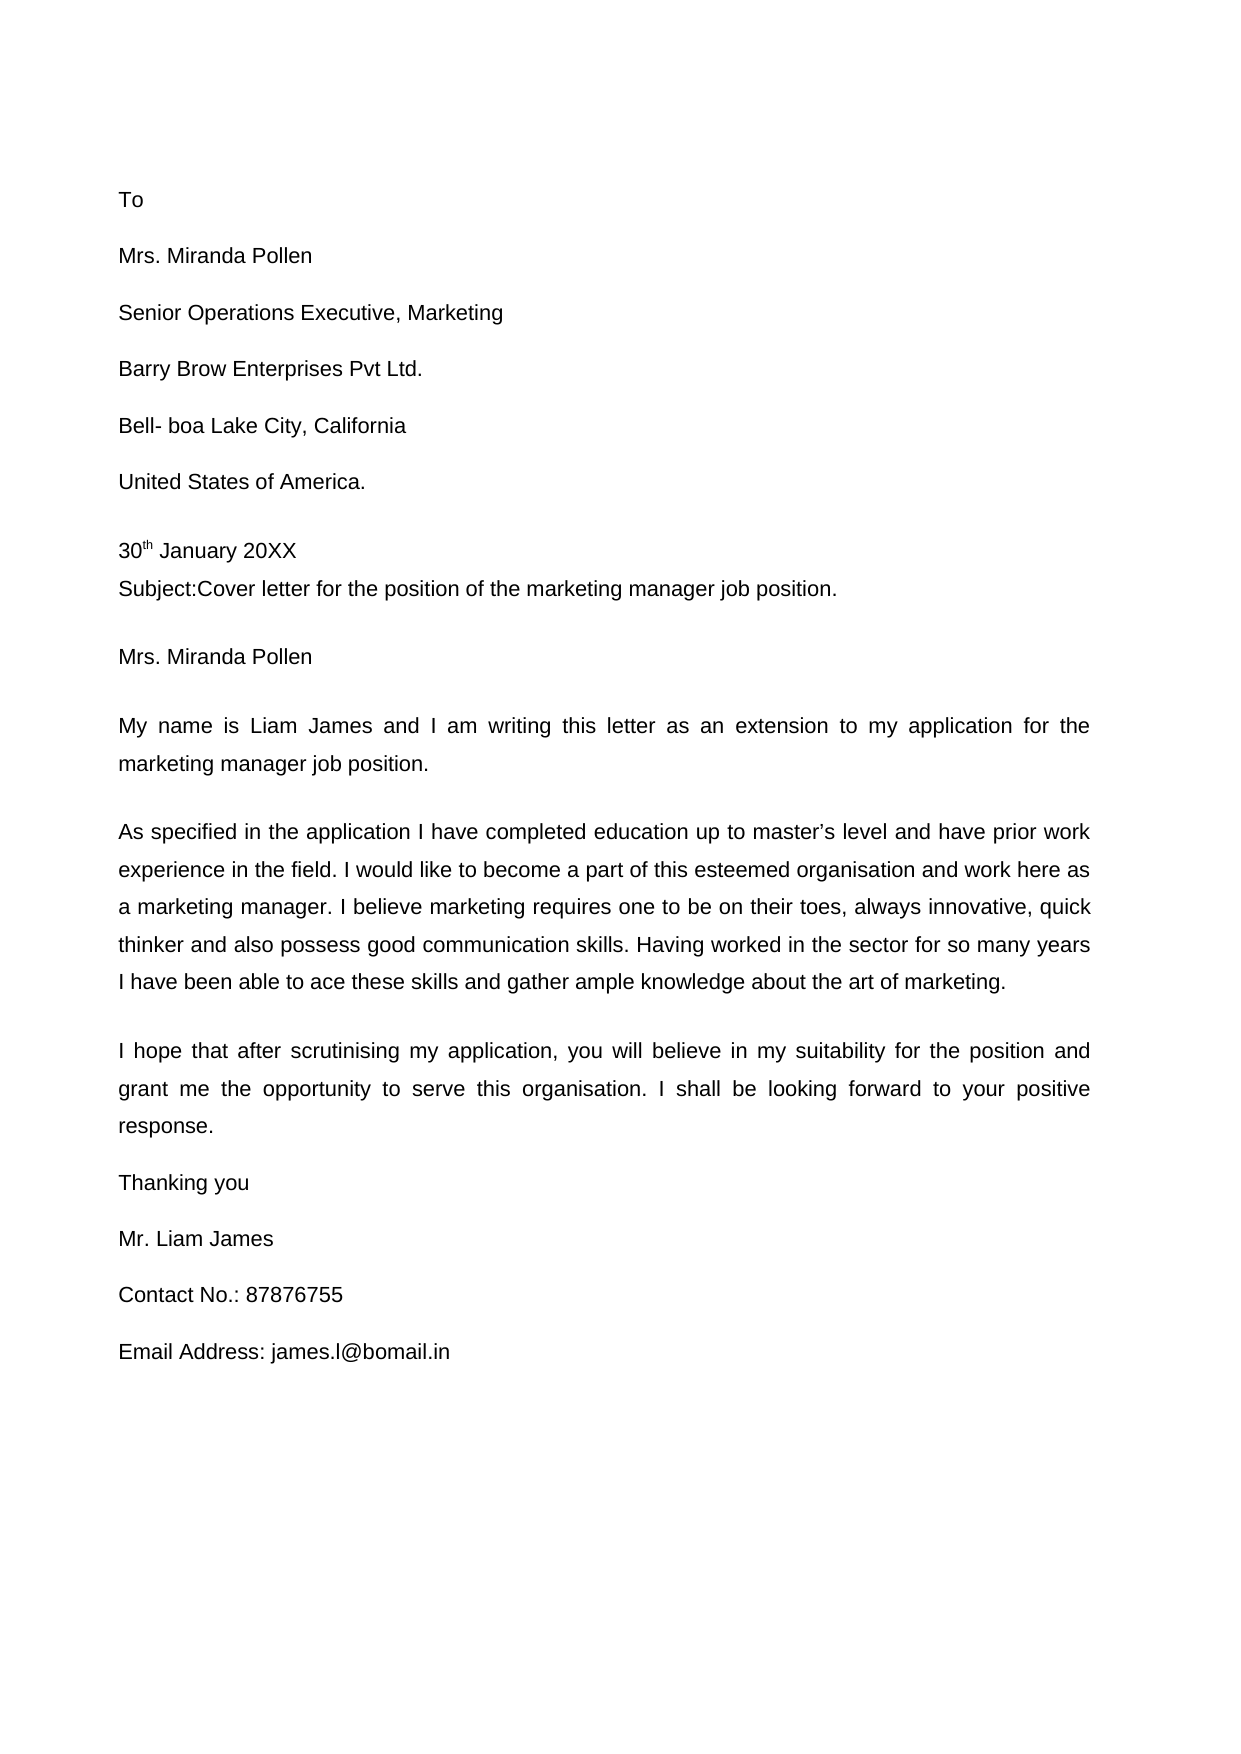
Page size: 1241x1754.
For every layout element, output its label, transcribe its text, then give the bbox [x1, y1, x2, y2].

text I hope that after scrutinising my application, you will believe in my suitability for the position and grant me the opportunity to serve this organisation. I shall be looking forward to your positive response. [118, 1026, 1093, 1138]
text 30th January 20XX [118, 526, 1093, 563]
text Contact No.: 87876755 [118, 1282, 1093, 1307]
text Barry Brow Enterprises Pvt Ltd. [118, 356, 1093, 381]
text Mrs. Miranda Pollen [118, 632, 1093, 669]
text As specified in the application I have completed education up to master’s level and have prior work experience in the field. I would like to become a part of this esteemed organisation and work here as a marketing manager. I believe marketing requires one to be on their toes, always innovative, quick thinker and also possess good communication skills. Having worked in the sector for so many years I have been able to ace these skills and gather ample knowledge about the art of marketing. [118, 807, 1093, 994]
text Mr. Liam James [118, 1226, 1093, 1251]
text Thanking you [118, 1169, 1093, 1194]
text Bell- boa Lake City, California [118, 413, 1093, 438]
text Mrs. Miranda Pollen [118, 243, 1093, 268]
text To [118, 187, 1093, 212]
text Subject:Cover letter for the position of the marketing manager job position. [118, 563, 1093, 601]
text United States of America. [118, 469, 1093, 494]
text Senior Operations Executive, Marketing [118, 300, 1093, 325]
text My name is Liam James and I am writing this letter as an extension to my application for the marketing manager job position. [118, 701, 1093, 776]
text Email Address: james.l@bomail.in [118, 1339, 1093, 1364]
